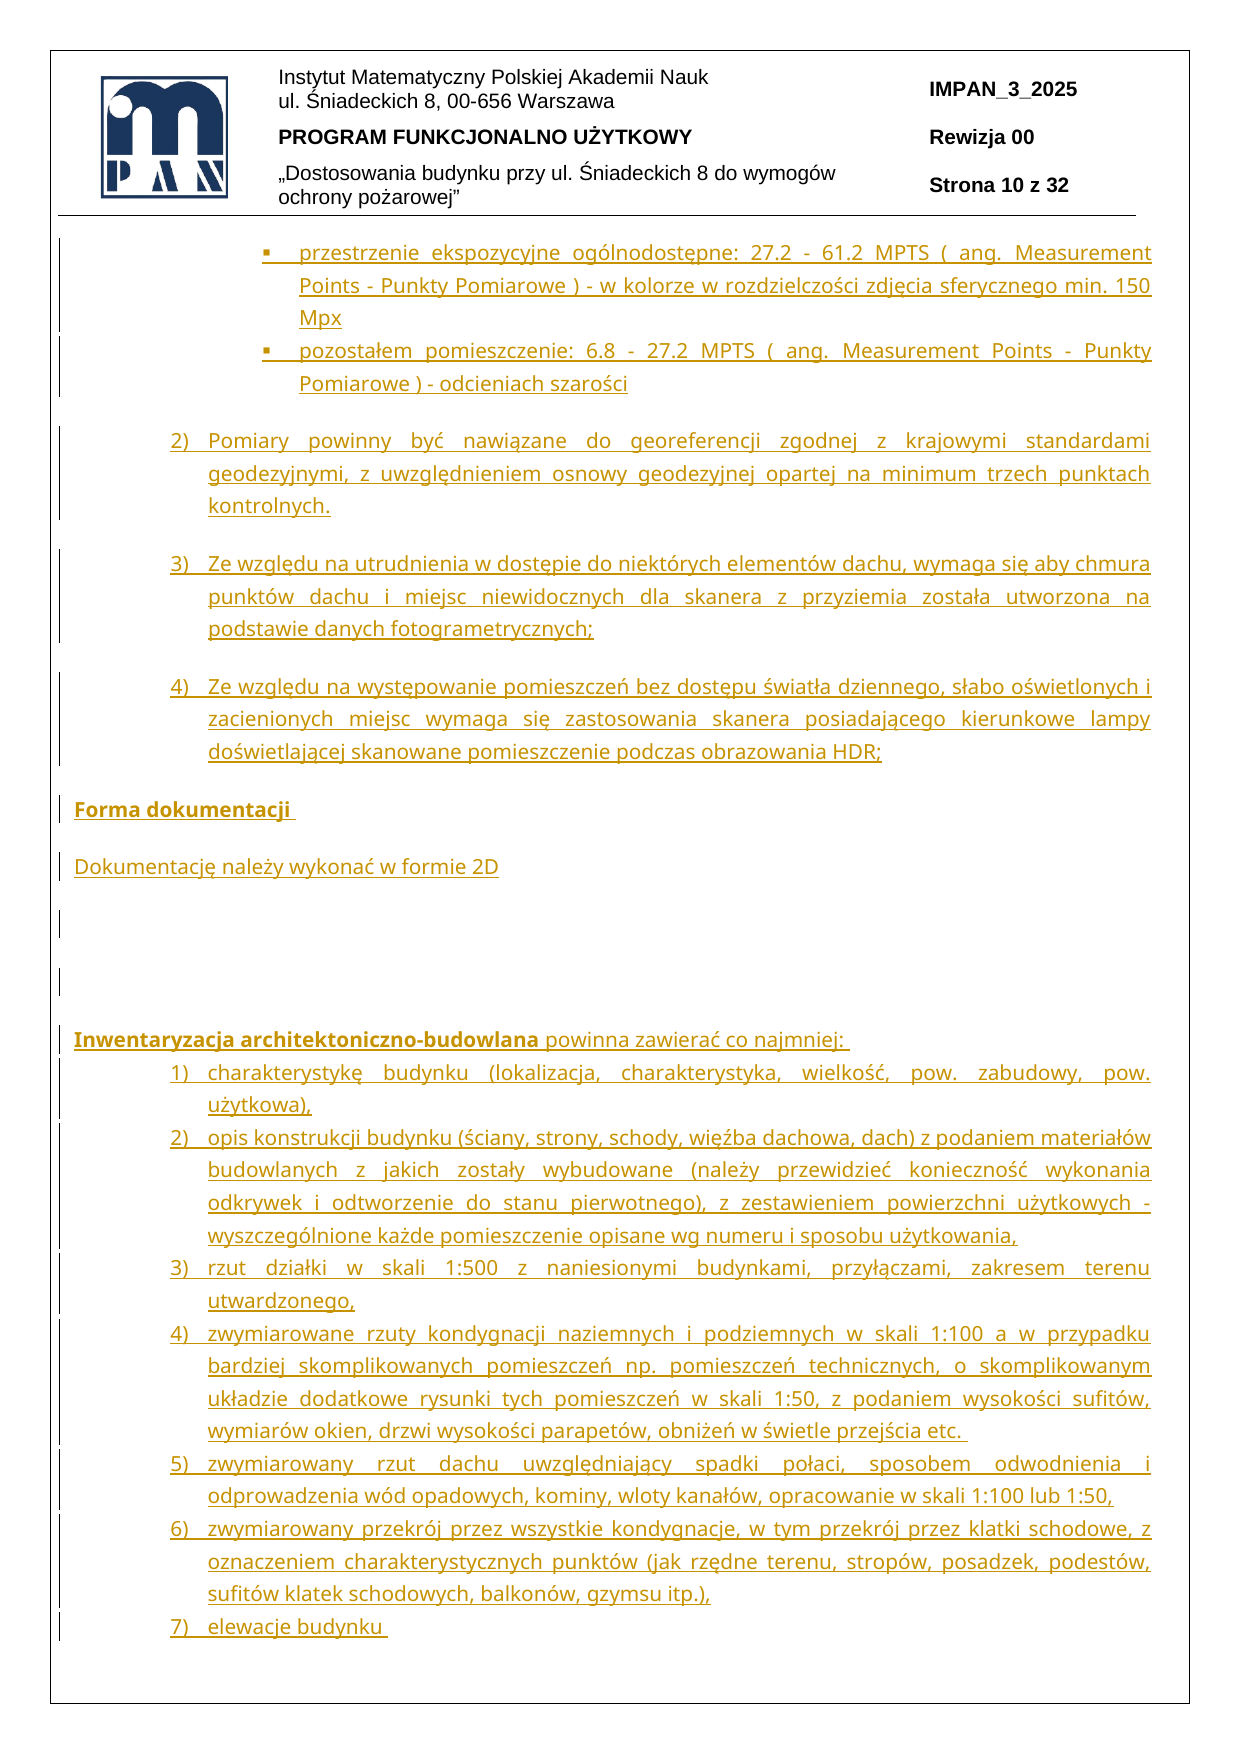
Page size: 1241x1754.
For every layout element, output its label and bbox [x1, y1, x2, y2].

picture [100, 73, 228, 201]
